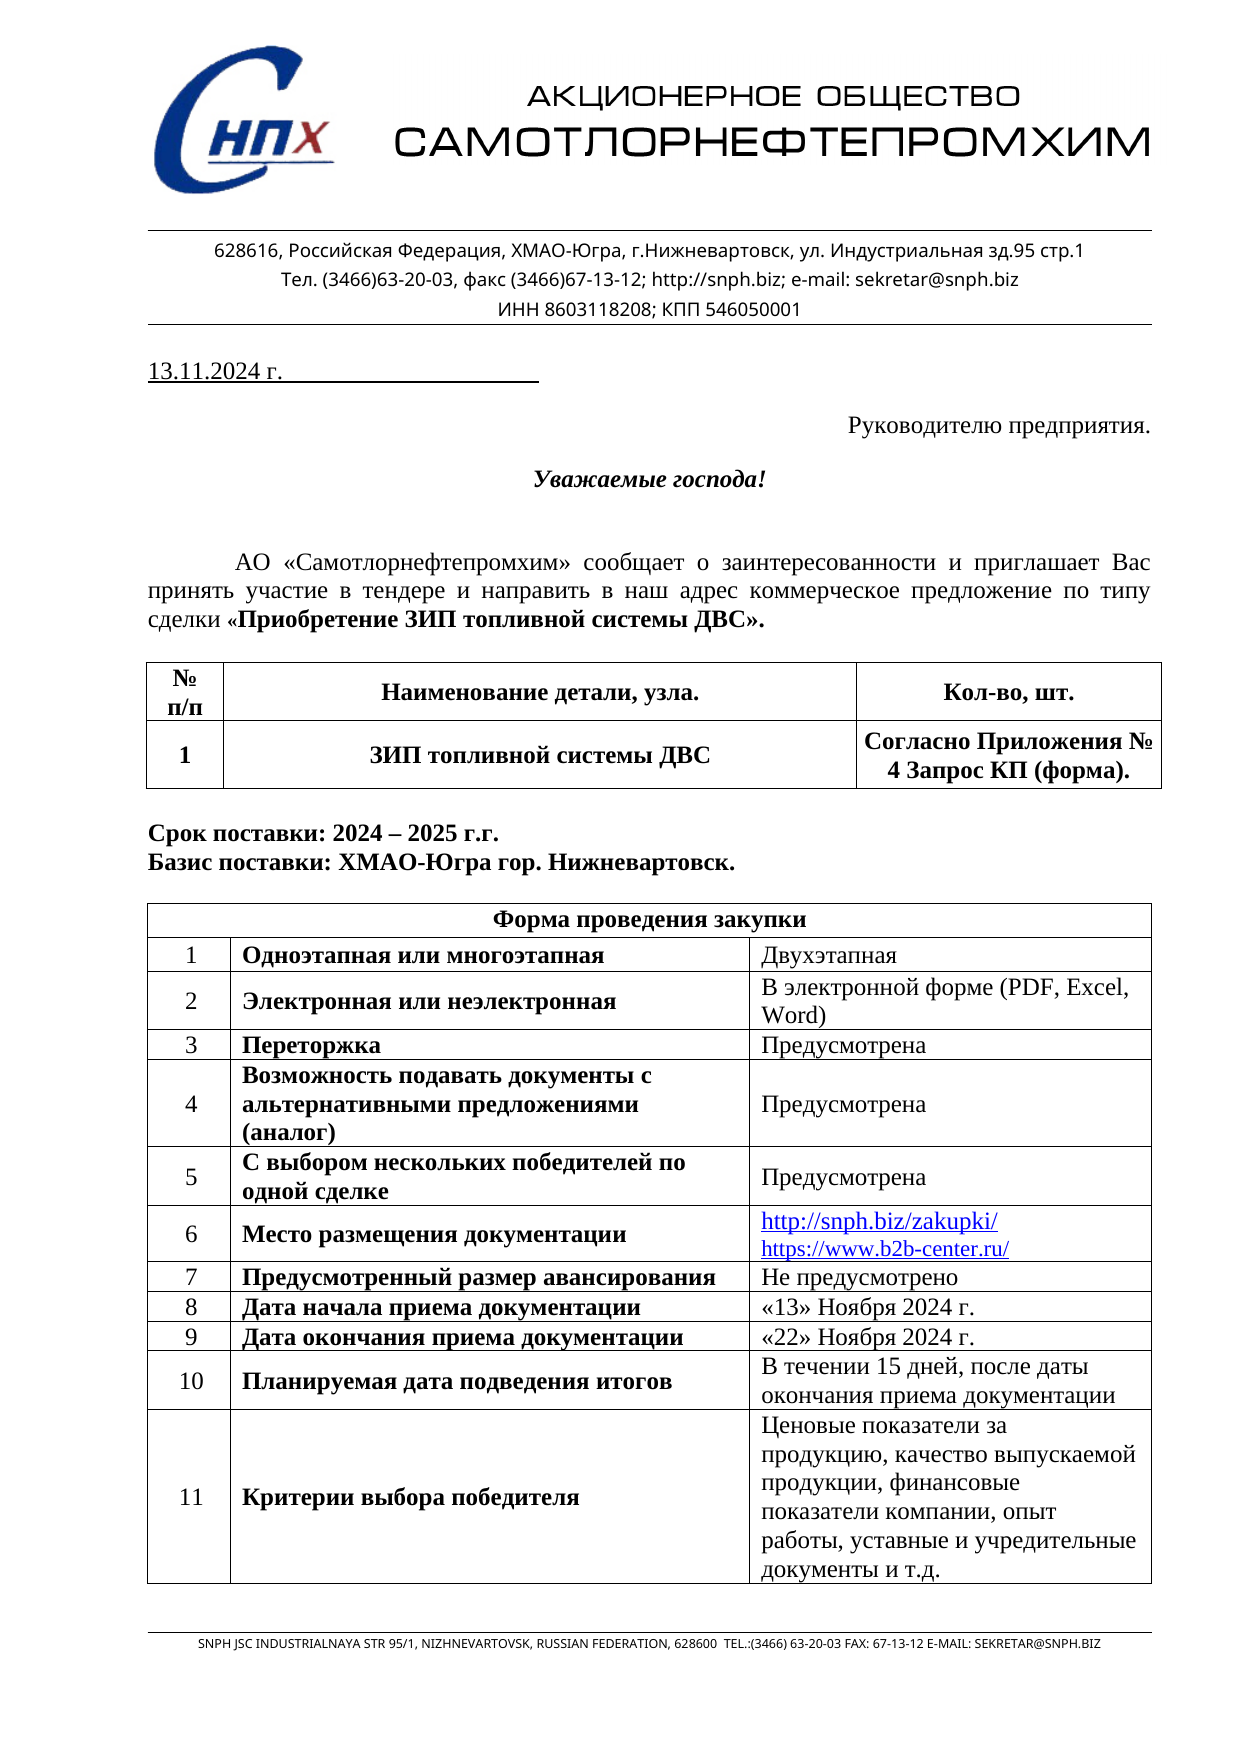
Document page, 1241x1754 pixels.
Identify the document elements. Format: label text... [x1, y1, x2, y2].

table_cell «13» Ноября 2024 г. [750, 1292, 1151, 1321]
table_cell Предусмотрена [750, 1030, 1151, 1059]
text АО «Самотлорнефтепромхим» сообщает о заинтересованности и приглашает Вас принять участие в тендере и направить в наш адрес коммерческое предложение по типу сделки «Приобретение ЗИП топливной системы ДВС». [148, 547, 1152, 633]
table_cell Электронная или неэлектронная [231, 972, 749, 1029]
picture [152, 45, 337, 196]
table_header Наименование детали, узла. [224, 663, 856, 720]
table_cell Место размещения документации [231, 1206, 749, 1261]
table_cell 5 [148, 1147, 230, 1205]
text Базис поставки: ХМАО-Югра гор. Нижневартовск. [148, 847, 1152, 875]
table_cell 9 [148, 1322, 230, 1350]
table_cell Одноэтапная или многоэтапная [231, 938, 749, 971]
table_cell 10 [148, 1351, 230, 1409]
table_cell Предусмотрена [750, 1147, 1151, 1205]
table_cell Дата начала приема документации [231, 1292, 749, 1321]
table_cell Согласно Приложения № 4 Запрос КП (форма). [857, 721, 1161, 788]
table_cell Критерии выбора победителя [231, 1410, 749, 1582]
table_cell ЗИП топливной системы ДВС [224, 721, 856, 788]
table_cell В течении 15 дней, после даты окончания приема документации [750, 1351, 1151, 1409]
text Уважаемые господа! [148, 464, 1152, 493]
table_cell Планируемая дата подведения итогов [231, 1351, 749, 1409]
text 13.11.2024 г. [148, 356, 1152, 385]
table_cell Дата окончания приема документации [231, 1322, 749, 1350]
table_cell Предусмотренный размер авансирования [231, 1262, 749, 1291]
table_cell 6 [148, 1206, 230, 1261]
table_header № п/п [147, 663, 223, 720]
table_cell 1 [148, 938, 230, 971]
table_cell Предусмотрена [750, 1060, 1151, 1146]
table_header Кол-во, шт. [857, 663, 1161, 720]
table_cell С выбором нескольких победителей по одной сделке [231, 1147, 749, 1205]
text Руководителю предприятия. [148, 410, 1152, 439]
table_cell Возможность подавать документы с альтернативными предложениями (аналог) [231, 1060, 749, 1146]
table_cell 1 [147, 721, 223, 788]
table_cell 8 [148, 1292, 230, 1321]
table_cell Ценовые показатели за продукцию, качество выпускаемой продукции, финансовые показатели компании, опыт работы, уставные и учредительные документы и т.д. [750, 1410, 1151, 1582]
table_cell Двухэтапная [750, 938, 1151, 971]
text Срок поставки: 2024 – 2025 г.г. [148, 818, 1152, 847]
table_cell 2 [148, 972, 230, 1029]
table_cell 7 [148, 1262, 230, 1291]
picture [387, 54, 1167, 165]
table_header Форма проведения закупки [148, 904, 1151, 937]
table_cell 4 [148, 1060, 230, 1146]
table_cell В электронной форме (PDF, Excel, Word) [750, 972, 1151, 1029]
table_cell http://snph.biz/zakupki/ https://www.b2b-center.ru/ [750, 1206, 1151, 1261]
table_cell 11 [148, 1410, 230, 1582]
table_cell Не предусмотрено [750, 1262, 1151, 1291]
table_cell «22» Ноября 2024 г. [750, 1322, 1151, 1350]
table_cell Переторжка [231, 1030, 749, 1059]
table_cell 3 [148, 1030, 230, 1059]
